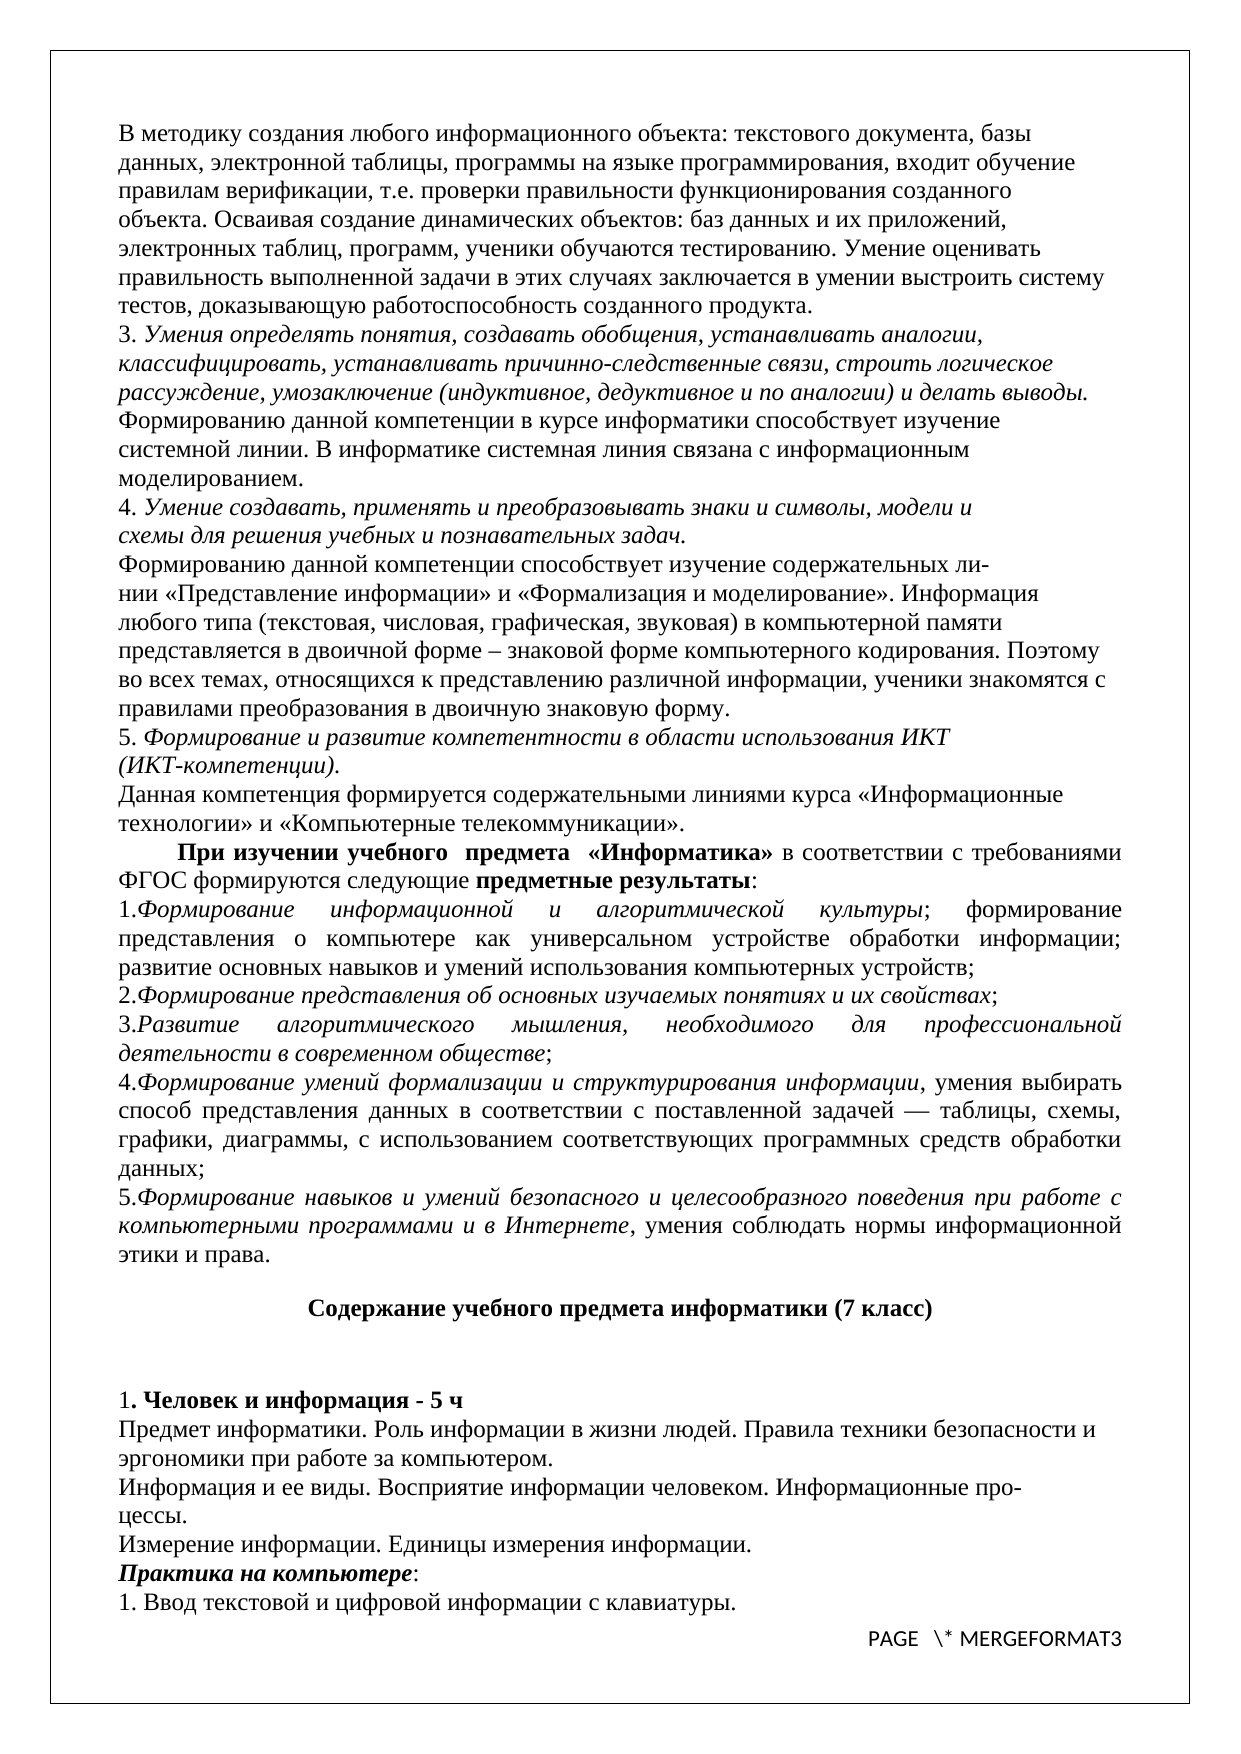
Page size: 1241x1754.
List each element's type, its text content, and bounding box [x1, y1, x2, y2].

text тестов, доказывающую работоспособность созданного продукта. [118, 291, 1122, 319]
text В методику создания любого информационного объекта: текстового документа, базы данных, электронной таблицы, программы на языке программирования, входит обучение правилам верификации, т.е. проверки правильности функционирования созданного [118, 118, 1122, 204]
text 2.Формирование представления об основных изучаемых понятиях и их свойствах; [118, 981, 1122, 1009]
text При изучении учебного предмета «Информатика» в соответствии с требованиями ФГОС формируются следующие предметные результаты: [118, 837, 1122, 894]
text правилами преобразования в двоичную знаковую форму. [118, 693, 1122, 722]
text 5. Формирование и развитие компетентности в области использования ИКТ [118, 722, 1122, 751]
text нии «Представление информации» и «Формализация и моделирование». Информация [118, 578, 1122, 607]
text Измерение информации. Единицы измерения информации. [118, 1529, 1122, 1558]
text цессы. [118, 1501, 1122, 1529]
text 3.Развитие алгоритмического мышления, необходимого для профессиональной деятельности в современном обществе; [118, 1009, 1122, 1067]
text 1. Человек и информация - 5 ч [118, 1386, 1122, 1414]
text 4.Формирование умений формализации и структурирования информации, умения выбирать способ представления данных в соответствии с поставленной задачей — таблицы, схемы, графики, диаграммы, с использованием соответствующих программных средств обработки данных; [118, 1067, 1122, 1182]
text 3. Умения определять понятия, создавать обобщения, устанавливать аналогии, [118, 319, 1122, 348]
text 1.Формирование информационной и алгоритмической культуры; формирование представления о компьютере как универсальном устройстве обработки информации; развитие основных навыков и умений использования компьютерных устройств; [118, 894, 1122, 981]
text Информация и ее виды. Восприятие информации человеком. Информационные про- [118, 1472, 1122, 1501]
text любого типа (текстовая, числовая, графическая, звуковая) в компьютерной памяти представляется в двоичной форме – знаковой форме компьютерного кодирования. Поэтому во всех темах, относящихся к представлению различной информации, ученики знакомятся с [118, 607, 1122, 693]
text 1. Ввод текстовой и цифровой информации с клавиатуры. [118, 1587, 1122, 1616]
text объекта. Осваивая создание динамических объектов: баз данных и их приложений, электронных таблиц, программ, ученики обучаются тестированию. Умение оценивать правильность выполненной задачи в этих случаях заключается в умении выстроить систему [118, 204, 1122, 291]
text (ИКТ-компетенции). [118, 751, 1122, 779]
text схемы для решения учебных и познавательных задач. [118, 521, 1122, 549]
text классифицировать, устанавливать причинно-следственные связи, строить логическое [118, 348, 1122, 377]
text 5.Формирование навыков и умений безопасного и целесообразного поведения при работе с компьютерными программами и в Интернете, умения соблюдать нормы информационной этики и права. [118, 1182, 1122, 1268]
text Формированию данной компетенции способствует изучение содержательных ли- [118, 549, 1122, 578]
text системной линии. В информатике системная линия связана с информационным моделированием. [118, 434, 1122, 492]
text рассуждение, умозаключение (индуктивное, дедуктивное и по аналогии) и делать выводы. [118, 377, 1122, 406]
text Практика на компьютере: [118, 1558, 1122, 1587]
text Предмет информатики. Роль информации в жизни людей. Правила техники безопасности и эргономики при работе за компьютером. [118, 1414, 1122, 1472]
text Данная компетенция формируется содержательными линиями курса «Информационные технологии» и «Компьютерные телекоммуникации». [118, 779, 1122, 837]
text Формированию данной компетенции в курсе информатики способствует изучение [118, 406, 1122, 434]
list Содержание учебного предмета информатики (7 класс) [118, 1293, 1122, 1322]
text 4. Умение создавать, применять и преобразовывать знаки и символы, модели и [118, 492, 1122, 521]
